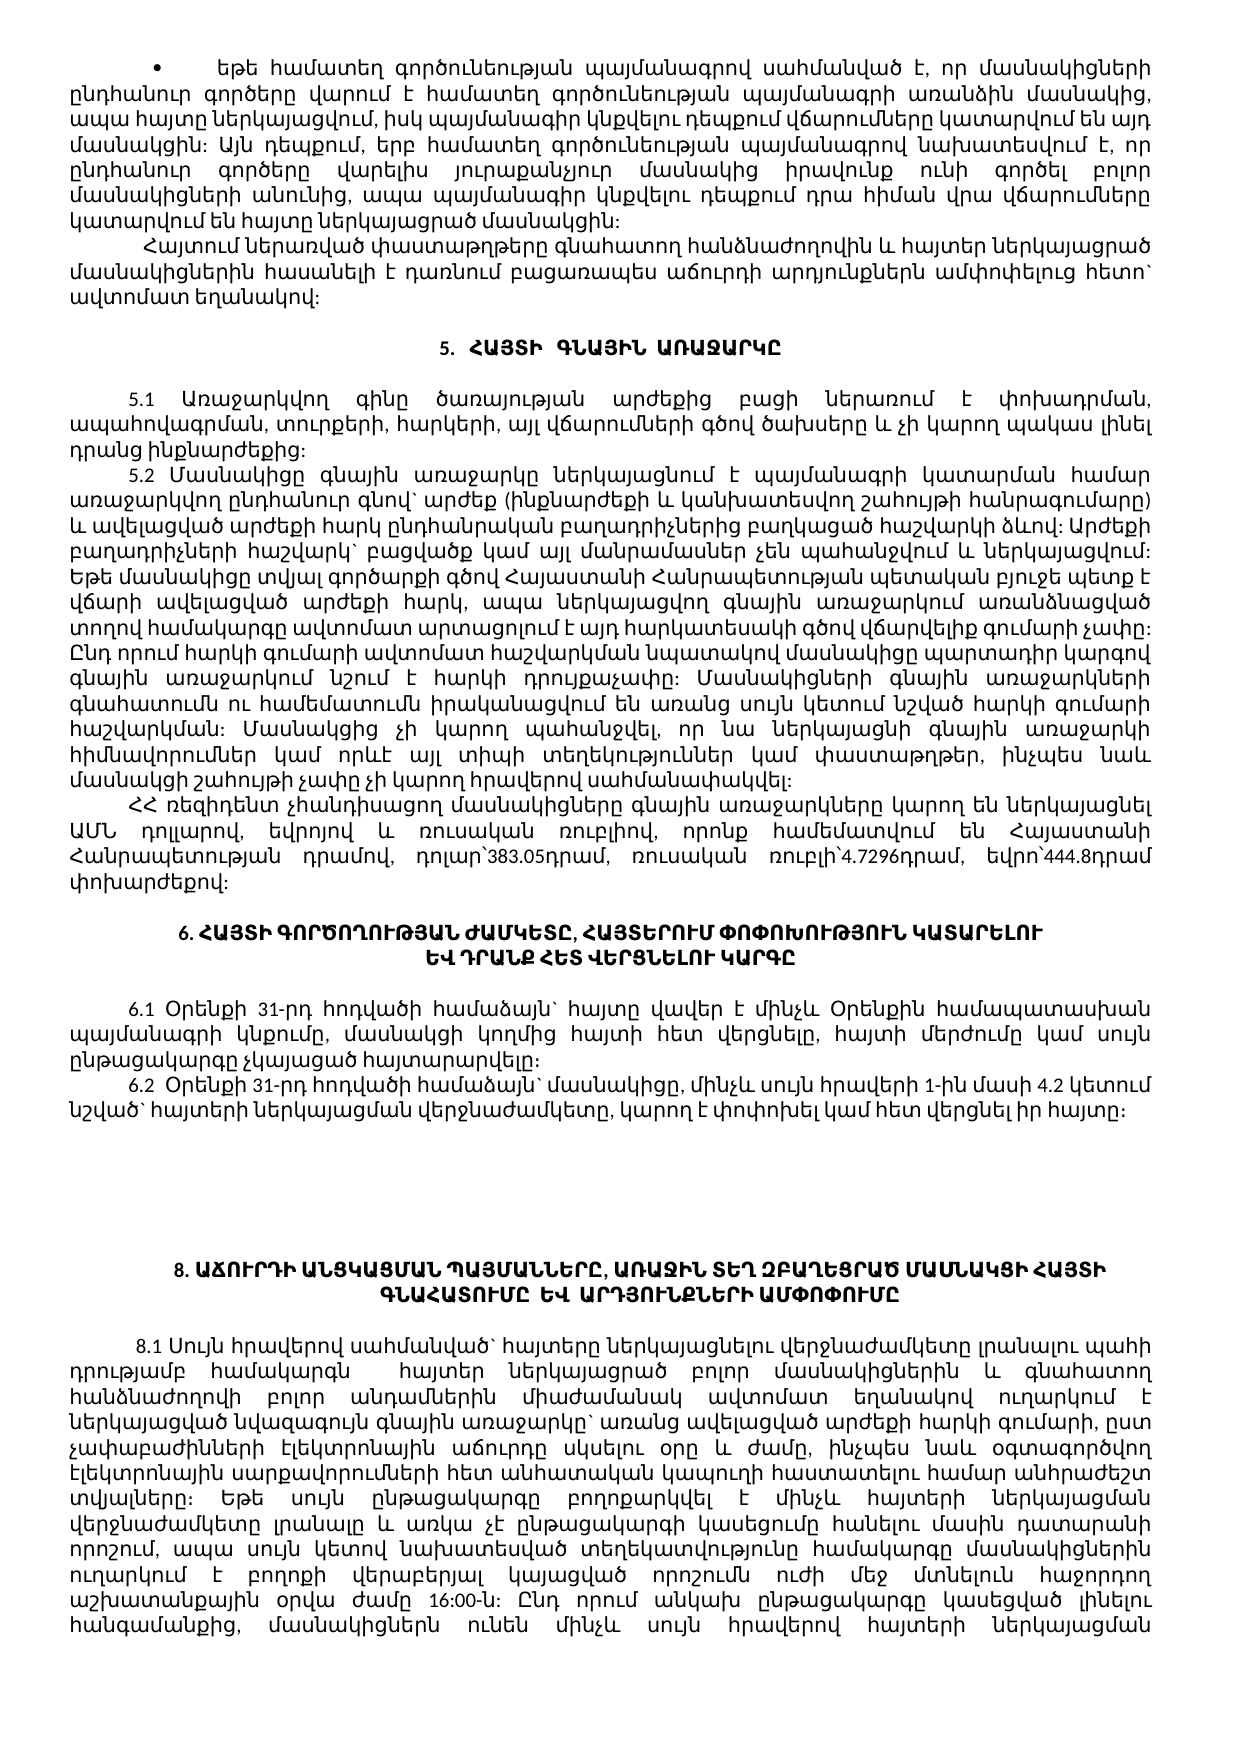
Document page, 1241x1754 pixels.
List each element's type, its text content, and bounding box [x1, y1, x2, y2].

text ԳՆԱՀԱՏՈՒՄԸ ԵՎ ԱՐԴՅՈՒՆՔՆԵՐԻ ԱՄՓՈՓՈՒՄԸ [69, 1282, 1152, 1308]
text 6.2 Օրենքի 31-րդ հոդվածի համաձայն` մասնակիցը, մինչև սույն հրավերի 1-ին մասի 4.2 կետում նշված` հայտերի ներկայացման վերջնաժամկետը, կարող է փոփոխել կամ հետ վերցնել իր հայտը։ [69, 1072, 1152, 1123]
text 5. ՀԱՅՏԻ ԳՆԱՅԻՆ ԱՌԱՋԱՐԿԸ [69, 335, 1152, 361]
text 8. ԱՃՈՒՐԴԻ ԱՆՑԿԱՑՄԱՆ ՊԱՅՄԱՆՆԵՐԸ, ԱՌԱՋԻՆ ՏԵՂ ԶԲԱՂԵՑՐԱԾ ՄԱՍՆԱԿՑԻ ՀԱՅՏԻ [69, 1257, 1152, 1282]
list եթե համատեղ գործունեության պայմանագրով սահմանված է, որ մասնակիցների ընդհանուր գործերը վարում է համատեղ գործունեության պայմանագրի առանձին մասնակից, ապա հայտը ներկայացվում, իսկ պայմանագիր կնքվելու դեպքում վճարումները կատարվում են այդ մասնակցին: Այն դեպքում, երբ համատեղ գործունեության պայմանագրով նախատեսվում է, որ ընդհանուր գործերը վարելիս յուրաքանչյուր մասնակից իրավունք ունի գործել բոլոր մասնակիցների անունից, ապա պայմանագիր կնքվելու դեպքում դրա հիման վրա վճարումները կատարվում են հայտը ներկայացրած մասնակցին: [69, 56, 1152, 233]
text 6. ՀԱՅՏԻ ԳՈՐԾՈՂՈՒԹՅԱՆ ԺԱՄԿԵՏԸ, ՀԱՅՏԵՐՈՒՄ ՓՈՓՈԽՈՒԹՅՈՒՆ ԿԱՏԱՐԵԼՈՒ [69, 920, 1152, 945]
text ՀՀ ռեզիդենտ չհանդիսացող մասնակիցները գնային առաջարկները կարող են ներկայացնել ԱՄՆ դոլլարով, եվրոյով և ռուսական ռուբլիով, որոնք համեմատվում են Հայաստանի Հանրապետության դրամով, դոլար՝383.05դրամ, ռուսական ռուբլի՝4.7296դրամ, եվրո՝444.8դրամ փոխարժեքով: [69, 793, 1152, 894]
text 6.1 Օրենքի 31-րդ հոդվածի համաձայն` հայտը վավեր է մինչև Օրենքին համապատասխան պայմանագրի կնքումը, մասնակցի կողմից հայտի հետ վերցնելը, հայտի մերժումը կամ սույն ընթացակարգը չկայացած հայտարարվելը։ [69, 996, 1152, 1072]
text 5.2 Մասնակիցը գնային առաջարկը ներկայացնում է պայմանագրի կատարման համար առաջարկվող ընդհանուր գնով` արժեք (ինքնարժեքի և կանխատեսվող շահույթի հանրագումարը) և ավելացված արժեքի հարկ ընդհանրական բաղադրիչներից բաղկացած հաշվարկի ձևով: Արժեքի բաղադրիչների հաշվարկ` բացվածք կամ այլ մանրամասներ չեն պահանջվում և ներկայացվում: Եթե մասնակիցը տվյալ գործարքի գծով Հայաստանի Հանրապետության պետական բյուջե պետք է վճարի ավելացված արժեքի հարկ, ապա ներկայացվող գնային առաջարկում առանձնացված տողով համակարգը ավտոմատ արտացոլում է այդ հարկատեսակի գծով վճարվելիք գումարի չափը: Ընդ որում հարկի գումարի ավտոմատ հաշվարկման նպատակով մասնակիցը պարտադիր կարգով գնային առաջարկում նշում է հարկի դրույքաչափը: Մասնակիցների գնային առաջարկների գնահատումն ու համեմատումն իրականացվում են առանց սույն կետում նշված հարկի գումարի հաշվարկման: Մասնակցից չի կարող պահանջվել, որ նա ներկայացնի գնային առաջարկի հիմնավորումներ կամ որևէ այլ տիպի տեղեկություններ կամ փաստաթղթեր, ինչպես նաև մասնակցի շահույթի չափը չի կարող հրավերով սահմանափակվել: [69, 462, 1152, 793]
text Հայտում ներառված փաստաթղթերը գնահատող հանձնաժողովին և հայտեր ներկայացրած մասնակիցներին հասանելի է դառնում բացառապես աճուրդի արդյունքներն ամփոփելուց հետո` ավտոմատ եղանակով: [69, 233, 1152, 310]
text ԵՎ ԴՐԱՆՔ ՀԵՏ ՎԵՐՑՆԵԼՈՒ ԿԱՐԳԸ [69, 945, 1152, 971]
text 5.1 Առաջարկվող գինը ծառայության արժեքից բացի ներառում է փոխադրման, ապահովագրման, տուրքերի, հարկերի, այլ վճարումների գծով ծախսերը և չի կարող պակաս լինել դրանց ինքնարժեքից: [69, 386, 1152, 462]
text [69, 1333, 1152, 1638]
